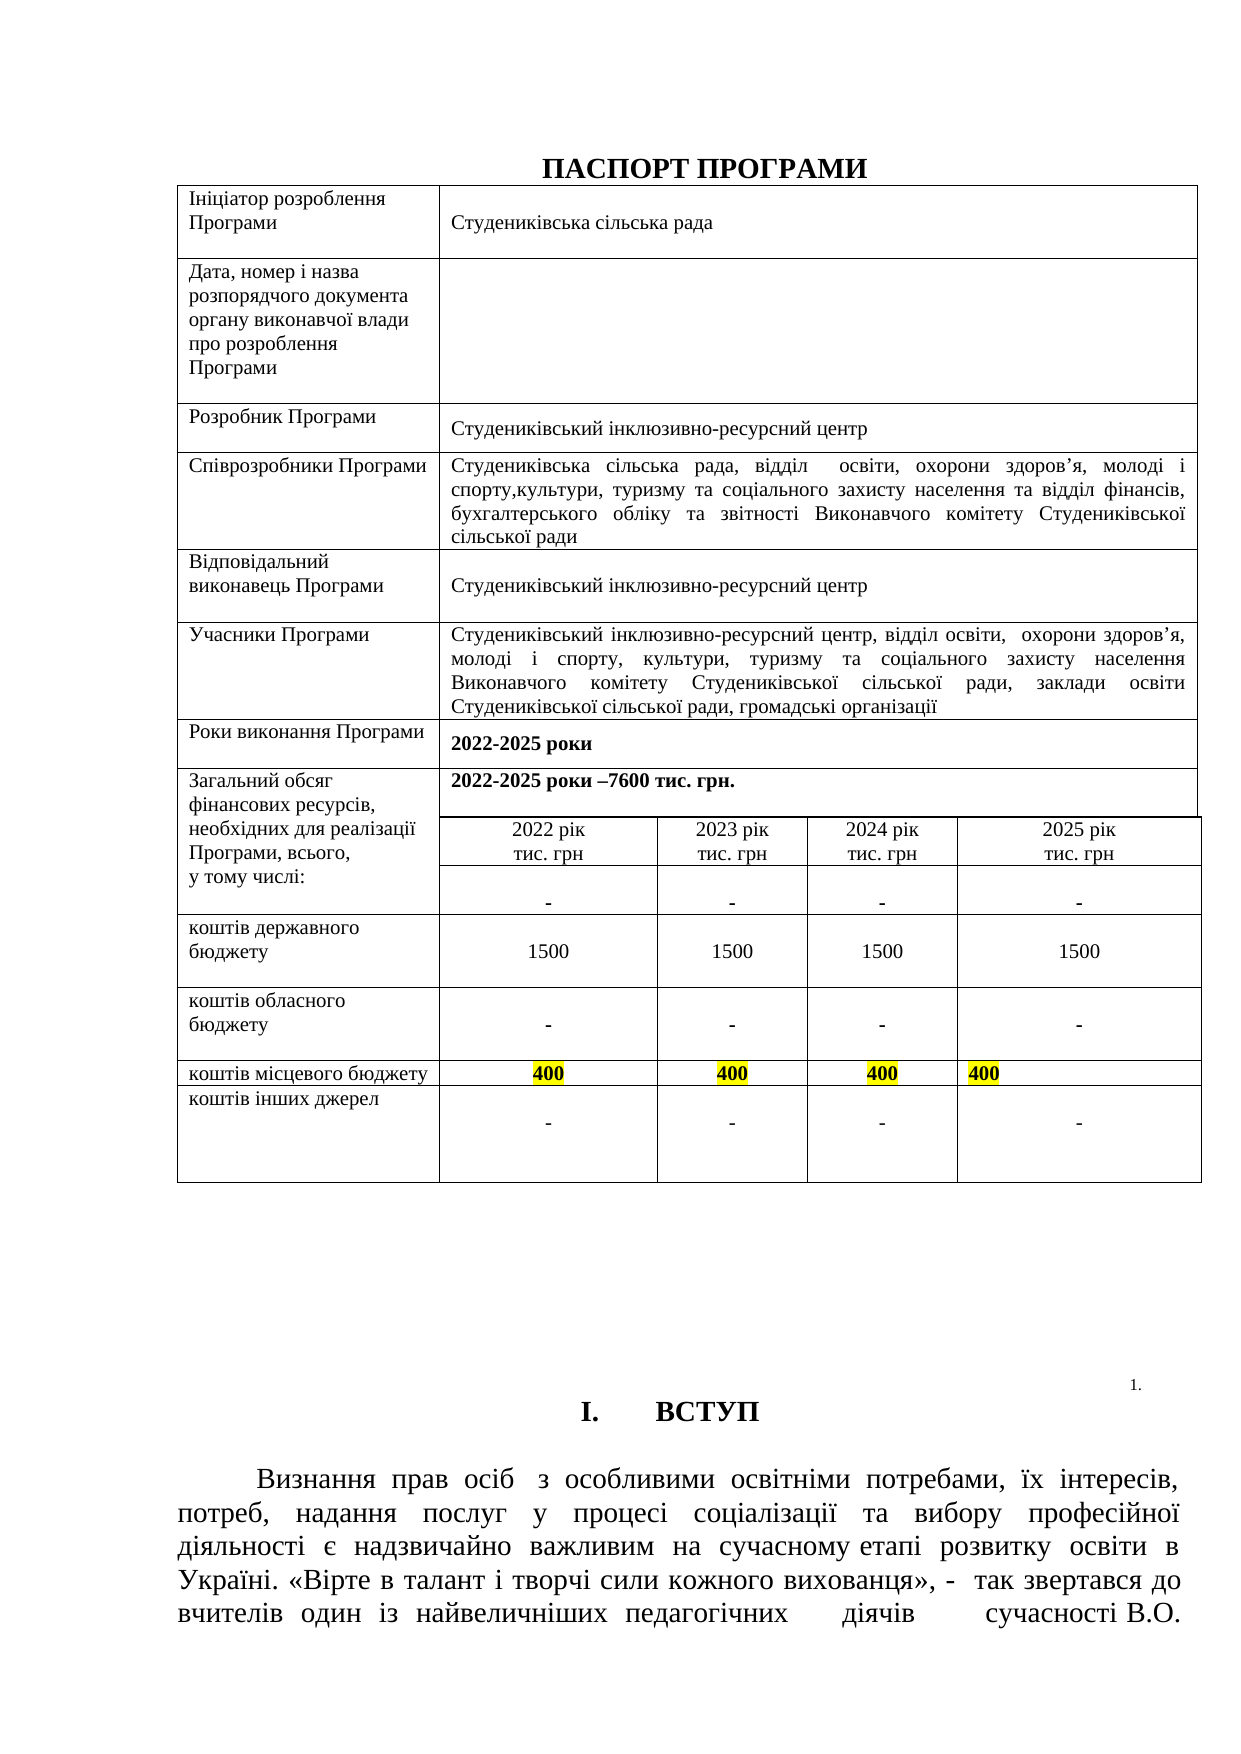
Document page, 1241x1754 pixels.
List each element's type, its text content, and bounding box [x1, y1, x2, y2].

table_cell 1500 [958, 915, 1201, 987]
table_cell Співрозробники Програми [178, 453, 439, 549]
table_cell 1500 [808, 915, 957, 987]
table_cell коштів інших джерел [178, 1086, 439, 1182]
table_cell Відповідальний виконавець Програми [178, 550, 439, 622]
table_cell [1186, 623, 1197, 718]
table_cell Студениківський інклюзивно-ресурсний центр [440, 550, 1197, 622]
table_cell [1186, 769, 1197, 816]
table_cell - [440, 988, 657, 1060]
table_cell Роки виконання Програми [178, 720, 439, 767]
table_cell [440, 259, 1197, 403]
text 1. [177, 1375, 1181, 1394]
table_cell коштів державного бюджету [178, 915, 439, 987]
table_cell Учасники Програми [178, 623, 439, 718]
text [177, 1461, 1181, 1629]
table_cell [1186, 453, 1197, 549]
table_cell - [658, 988, 807, 1060]
table_cell Студениківський інклюзивно-ресурсний центр [440, 404, 1197, 452]
table_cell коштів обласного бюджету [178, 988, 439, 1060]
table_cell 1500 [658, 915, 807, 987]
table_cell - [958, 988, 1201, 1060]
table_cell коштів місцевого бюджету [178, 1061, 439, 1085]
table_cell 2022-2025 роки [440, 720, 1197, 767]
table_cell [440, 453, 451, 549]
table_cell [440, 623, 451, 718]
table_cell 1500 [440, 915, 657, 987]
table_cell - [808, 988, 957, 1060]
table_header Ініціатор розроблення Програми [178, 186, 439, 258]
table_header Студениківська сільська рада [440, 186, 1197, 258]
list ВСТУП [580, 1394, 1181, 1428]
table_cell Загальний обсяг фінансових ресурсів, необхідних для реалізації Програми, всього, у тому числі: [178, 769, 439, 914]
table_cell Дата, номер і назва розпорядчого документа органу виконавчої влади про розроблення Програми [178, 259, 439, 403]
text ПАСПОРТ ПРОГРАМИ [177, 152, 1181, 185]
table_cell Розробник Програми [178, 404, 439, 452]
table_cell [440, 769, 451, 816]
